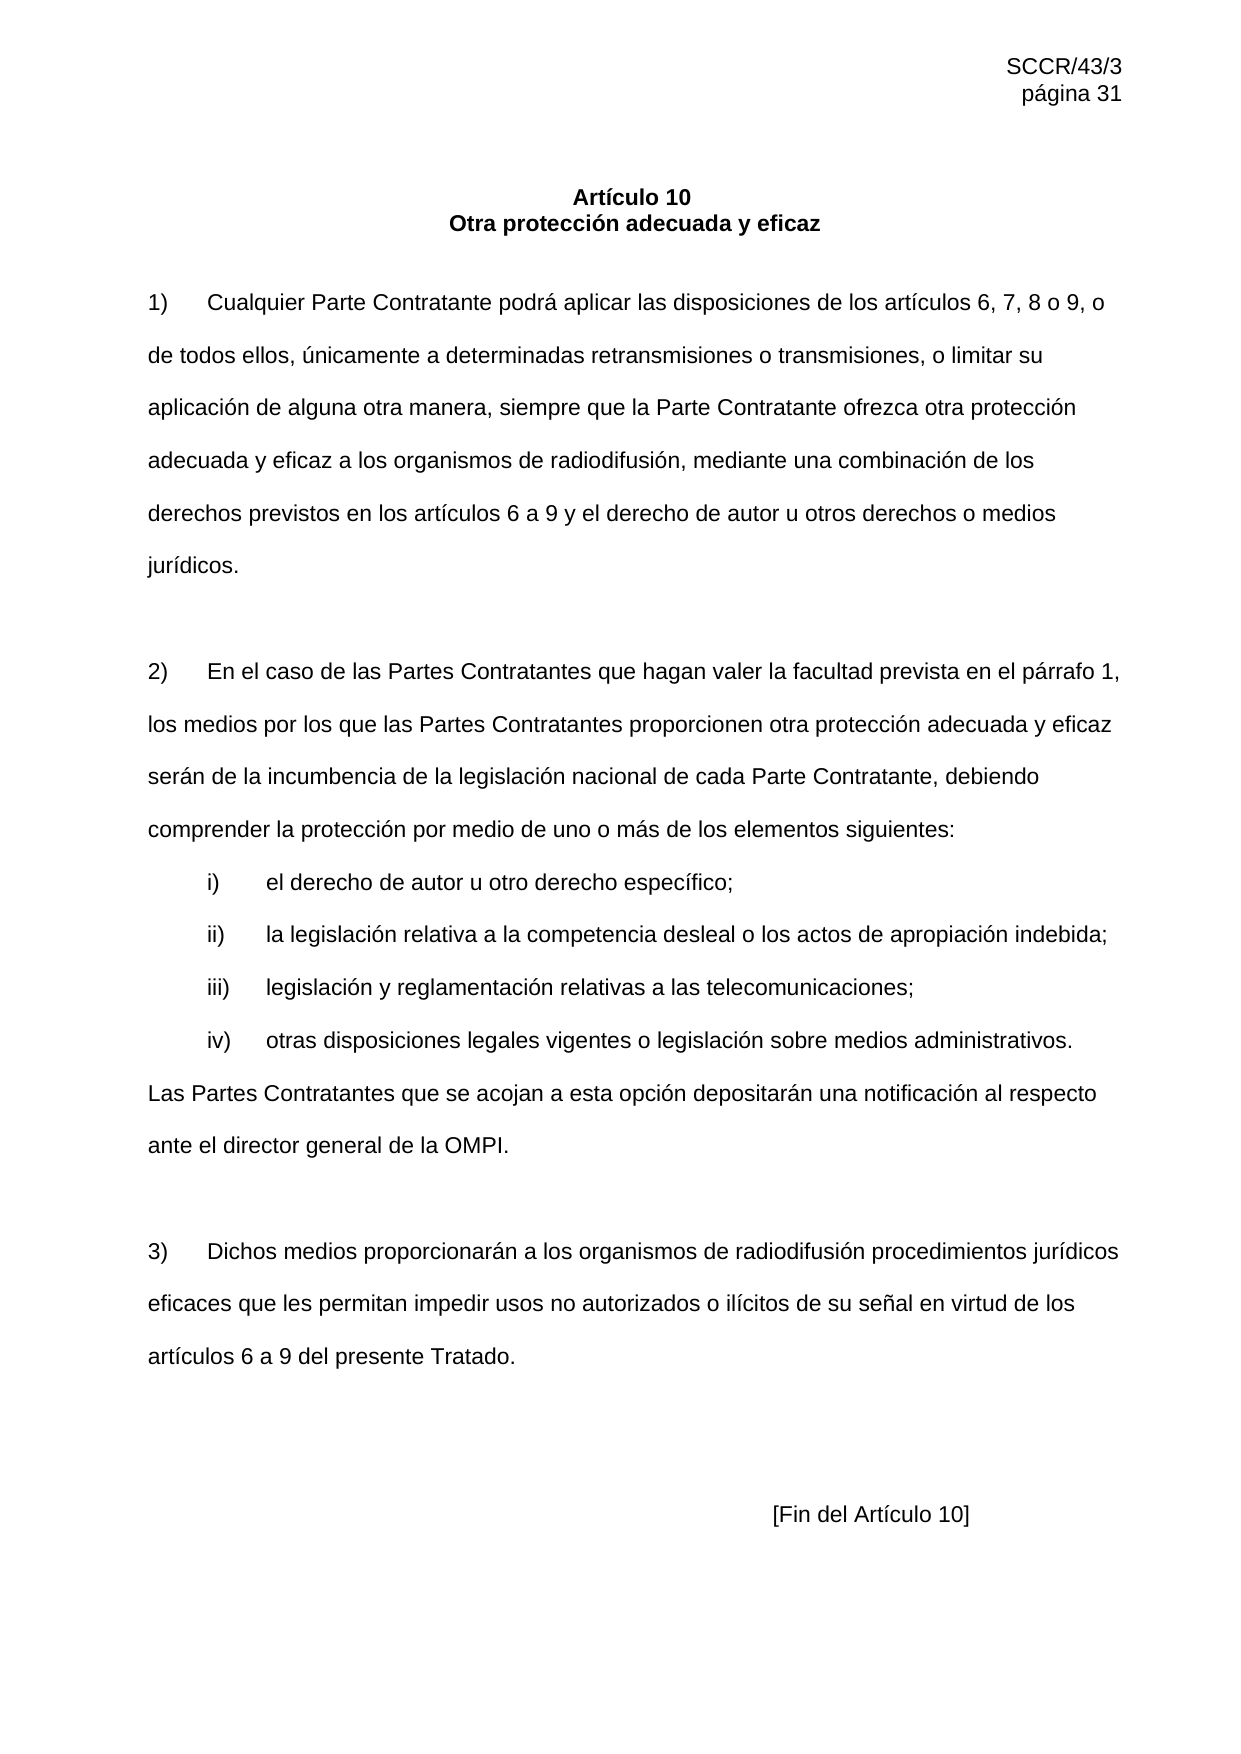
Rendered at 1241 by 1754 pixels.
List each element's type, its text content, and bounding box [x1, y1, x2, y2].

list la legislación relativa a la competencia desleal o los actos de apropiación indebida; [207, 921, 1122, 948]
text Artículo 10 Otra protección adecuada y eficaz [148, 183, 1122, 236]
list el derecho de autor u otro derecho específico; [207, 869, 1122, 895]
text 1) Cualquier Parte Contratante podrá aplicar las disposiciones de los artículos 6, 7, 8 o 9, o de todos ellos, únicamente a determinadas retransmisiones o transmisiones, o limitar su aplicación de alguna otra manera, siempre que la Parte Contratante ofrezca otra protección adecuada y eficaz a los organismos de radiodifusión, mediante una combinación de los derechos previstos en los artículos 6 a 9 y el derecho de autor u otros derechos o medios jurídicos. [148, 289, 1122, 579]
list otras disposiciones legales vigentes o legislación sobre medios administrativos. [207, 1027, 1122, 1053]
text 2) En el caso de las Partes Contratantes que hagan valer la facultad prevista en el párrafo 1, los medios por los que las Partes Contratantes proporcionen otra protección adecuada y eficaz serán de la incumbencia de la legislación nacional de cada Parte Contratante, debiendo comprender la protección por medio de uno o más de los elementos siguientes: [148, 658, 1122, 842]
text Las Partes Contratantes que se acojan a esta opción depositarán una notificación al respecto ante el director general de la OMPI. [148, 1079, 1122, 1159]
list legislación y reglamentación relativas a las telecomunicaciones; [207, 974, 1122, 1001]
text [Fin del Artículo 10] [620, 1501, 1122, 1528]
text 3) Dichos medios proporcionarán a los organismos de radiodifusión procedimientos jurídicos eficaces que les permitan impedir usos no autorizados o ilícitos de su señal en virtud de los artículos 6 a 9 del presente Tratado. [148, 1238, 1122, 1369]
